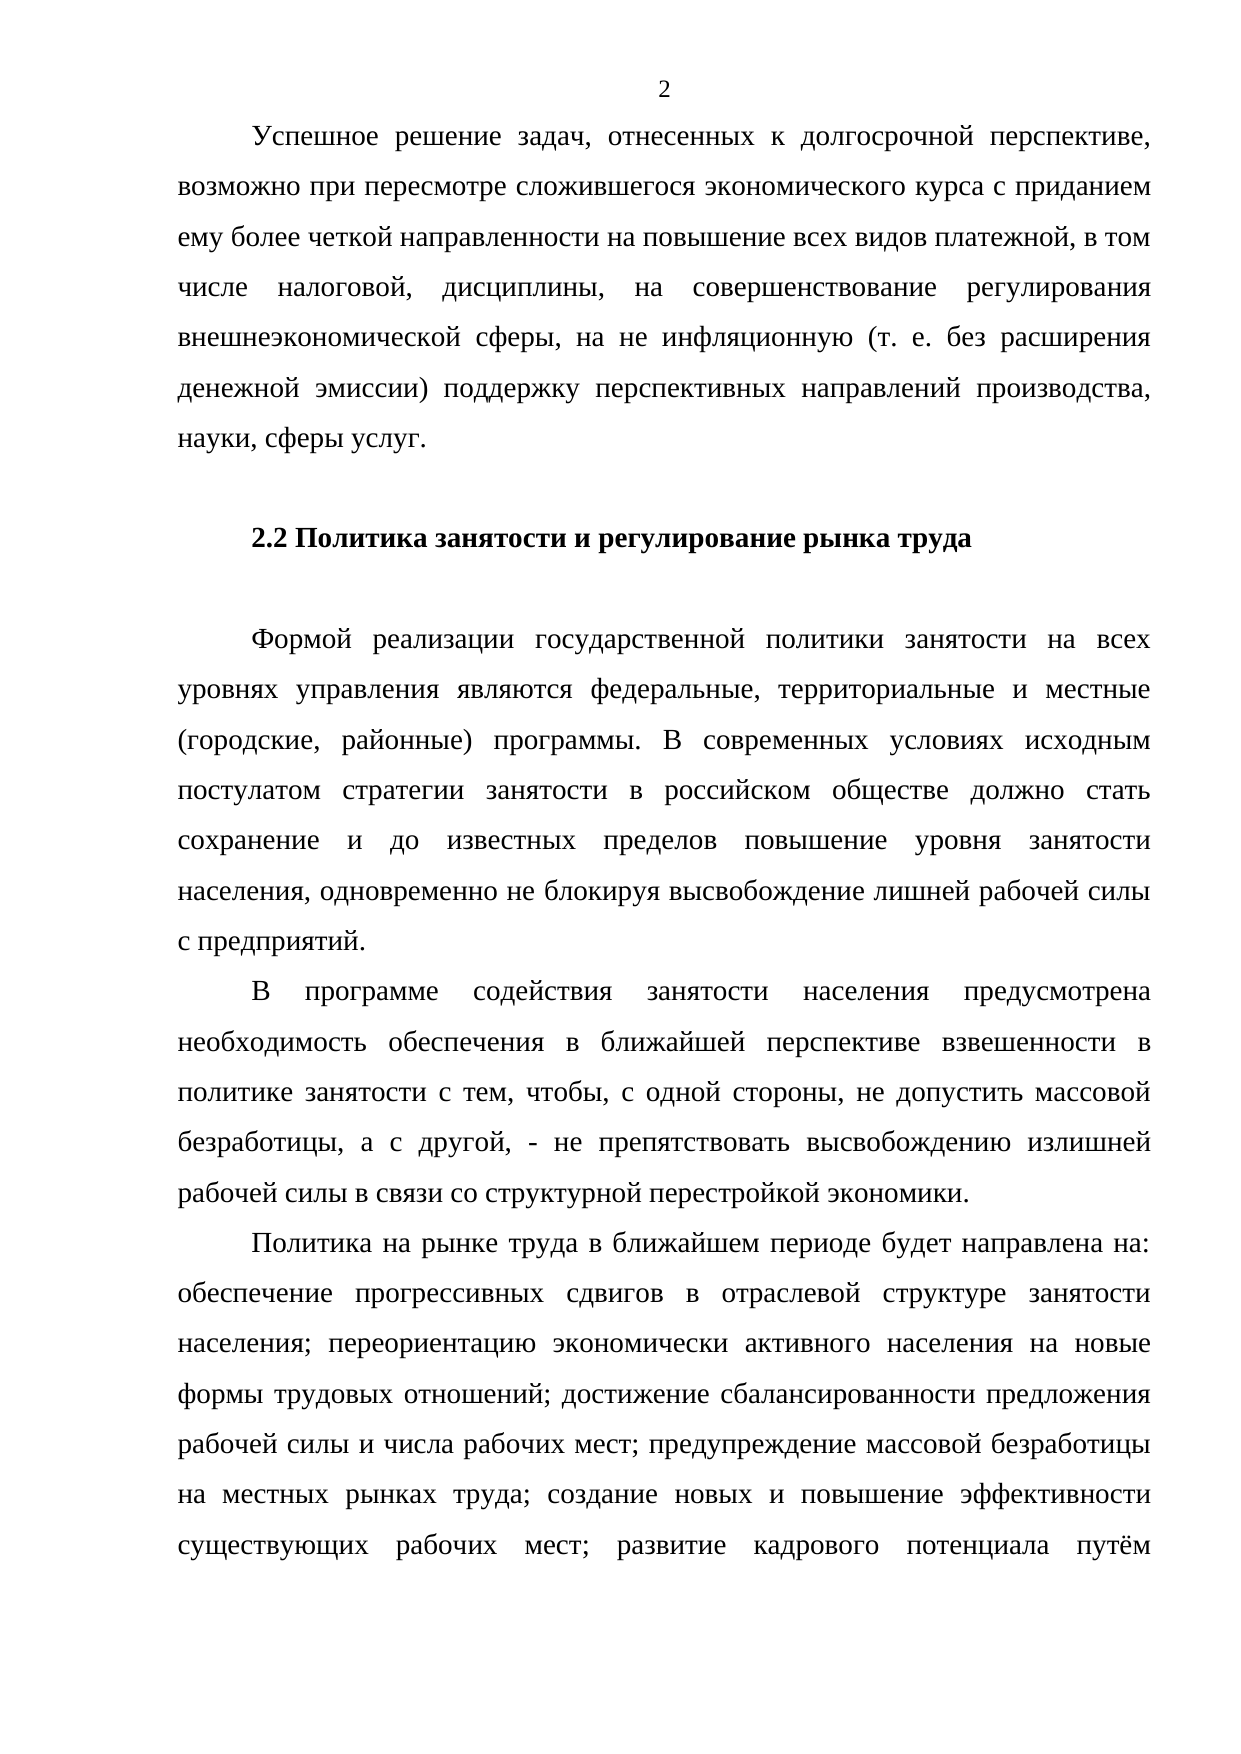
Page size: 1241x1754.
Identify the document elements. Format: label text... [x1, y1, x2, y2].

text Формой реализации государственной политики занятости на всех уровнях управления являются федеральные, территориальные и местные (городские, районные) программы. В современных условиях исходным постулатом стратегии занятости в российском обществе должно стать сохранение и до известных пределов повышение уровня занятости населения, одновременно не блокируя высвобождение лишней рабочей силы с предприятий. [177, 621, 1152, 957]
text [177, 1225, 1152, 1560]
text 2.2 Политика занятости и регулирование рынка труда [177, 521, 1152, 554]
text Успешное решение задач, отнесенных к долгосрочной перспективе, возможно при пересмотре сложившегося экономического курса с приданием ему более четкой направленности на повышение всех видов платежной, в том числе налоговой, дисциплины, на совершенствование регулирования внешнеэкономической сферы, на не инфляционную (т. е. без расширения денежной эмиссии) поддержку перспективных направлений производства, науки, сферы услуг. [177, 118, 1152, 453]
text В программе содействия занятости населения предусмотрена необходимость обеспечения в ближайшей перспективе взвешенности в политике занятости с тем, чтобы, с одной стороны, не допустить массовой безработицы, а с другой, - не препятствовать высвобождению излишней рабочей силы в связи со структурной перестройкой экономики. [177, 973, 1152, 1208]
